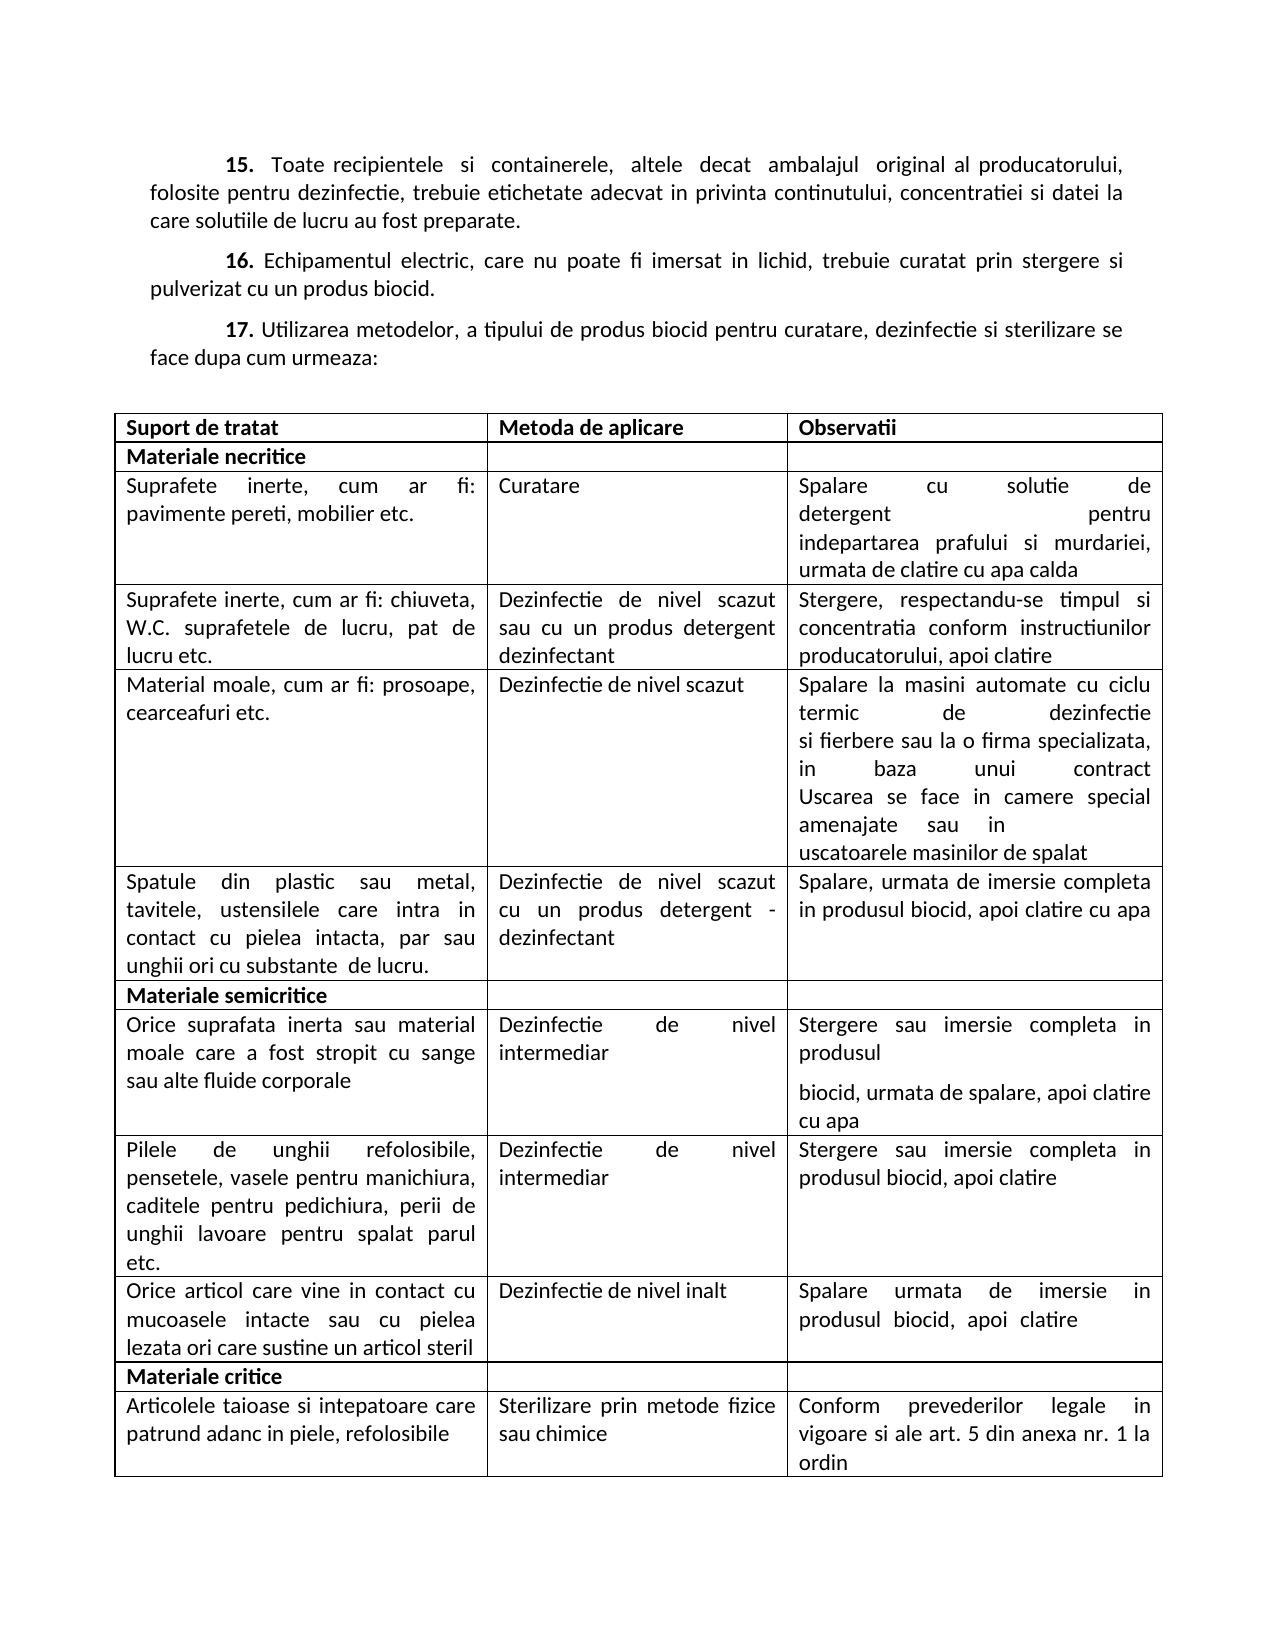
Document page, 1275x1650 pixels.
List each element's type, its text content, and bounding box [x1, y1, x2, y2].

text 15. Toate recipientele si containerele, altele decat ambalajul original al producatorului, folosite pentru dezinfectie, trebuie etichetate adecvat in privinta continutului, concentratiei si datei la care solutiile de lucru au fost preparate. [150, 150, 1125, 234]
text 17. Utilizarea metodelor, a tipului de produs biocid pentru curatare, dezinfectie si sterilizare se face dupa cum urmeaza: [150, 315, 1125, 371]
table_cell Dezinfectie de nivel scazut [488, 670, 787, 866]
table_cell [788, 981, 1162, 1009]
table_cell [488, 443, 787, 471]
text 16. Echipamentul electric, care nu poate fi imersat in lichid, trebuie curatat prin stergere si pulverizat cu un produs biocid. [150, 247, 1125, 303]
table_cell Stergere, respectandu-se timpul si concentratia conform instructiunilor producatorului, apoi clatire [788, 585, 1162, 669]
table_cell Spalare, urmata de imersie completa in produsul biocid, apoi clatire cu apa [788, 867, 1162, 980]
table_cell Dezinfectie de nivel intermediar [488, 1010, 787, 1134]
table_cell Orice articol care vine in contact cu mucoasele intacte sau cu pielea lezata ori care sustine un articol steril [116, 1277, 487, 1361]
table_header Observatii [788, 414, 1162, 441]
table_cell Materiale necritice [116, 443, 487, 471]
table_cell [788, 443, 1162, 471]
table_cell Spatule din plastic sau metal, tavitele, ustensilele care intra in contact cu pielea intacta, par sau unghii ori cu substante de lucru. [116, 867, 487, 980]
table_cell Suprafete inerte, cum ar fi: pavimente pereti, mobilier etc. [116, 472, 487, 584]
table_cell Curatare [488, 472, 787, 584]
table_cell Sterilizare prin metode fizice sau chimice [488, 1392, 787, 1476]
table_cell Stergere sau imersie completa in produsul biocid, apoi clatire [788, 1136, 1162, 1276]
table_cell Materiale semicritice [116, 981, 487, 1009]
table_cell Orice suprafata inerta sau material moale care a fost stropit cu sange sau alte fluide corporale [116, 1010, 487, 1134]
table_cell Articolele taioase si intepatoare care patrund adanc in piele, refolosibile [116, 1392, 487, 1476]
table_cell Spalare urmata de imersie in produsul biocid, apoi clatire [788, 1277, 1162, 1361]
table_cell Dezinfectie de nivel scazut cu un produs detergent - dezinfectant [488, 867, 787, 980]
table_cell Spalare cu solutie de detergent pentru indepartarea prafului si murdariei, urmata de clatire cu apa calda [788, 472, 1162, 584]
table_cell Dezinfectie de nivel scazut sau cu un produs detergent dezinfectant [488, 585, 787, 669]
table_cell [488, 981, 787, 1009]
table_cell [488, 1363, 787, 1391]
table_header Suport de tratat [116, 414, 487, 441]
table_cell Material moale, cum ar fi: prosoape, cearceafuri etc. [116, 670, 487, 866]
table_cell [788, 1363, 1162, 1391]
table_cell Materiale critice [116, 1363, 487, 1391]
table_cell Suprafete inerte, cum ar fi: chiuveta, W.C. suprafetele de lucru, pat de lucru etc. [116, 585, 487, 669]
table_cell Dezinfectie de nivel intermediar [488, 1136, 787, 1276]
table_cell Pilele de unghii refolosibile, pensetele, vasele pentru manichiura, caditele pentru pedichiura, perii de unghii lavoare pentru spalat parul etc. [116, 1136, 487, 1276]
table_cell Stergere sau imersie completa in produsul biocid, urmata de spalare, apoi clatire cu apa [788, 1010, 1162, 1134]
table_header Metoda de aplicare [488, 414, 787, 441]
table_cell Spalare la masini automate cu ciclu termic de dezinfectie si fierbere sau la o firma specializata, in baza unui contract Uscarea se face in camere special amenajate sau in uscatoarele masinilor de spalat [788, 670, 1162, 866]
table_cell Dezinfectie de nivel inalt [488, 1277, 787, 1361]
table_cell Conform prevederilor legale in vigoare si ale art. 5 din anexa nr. 1 la ordin [788, 1392, 1162, 1476]
